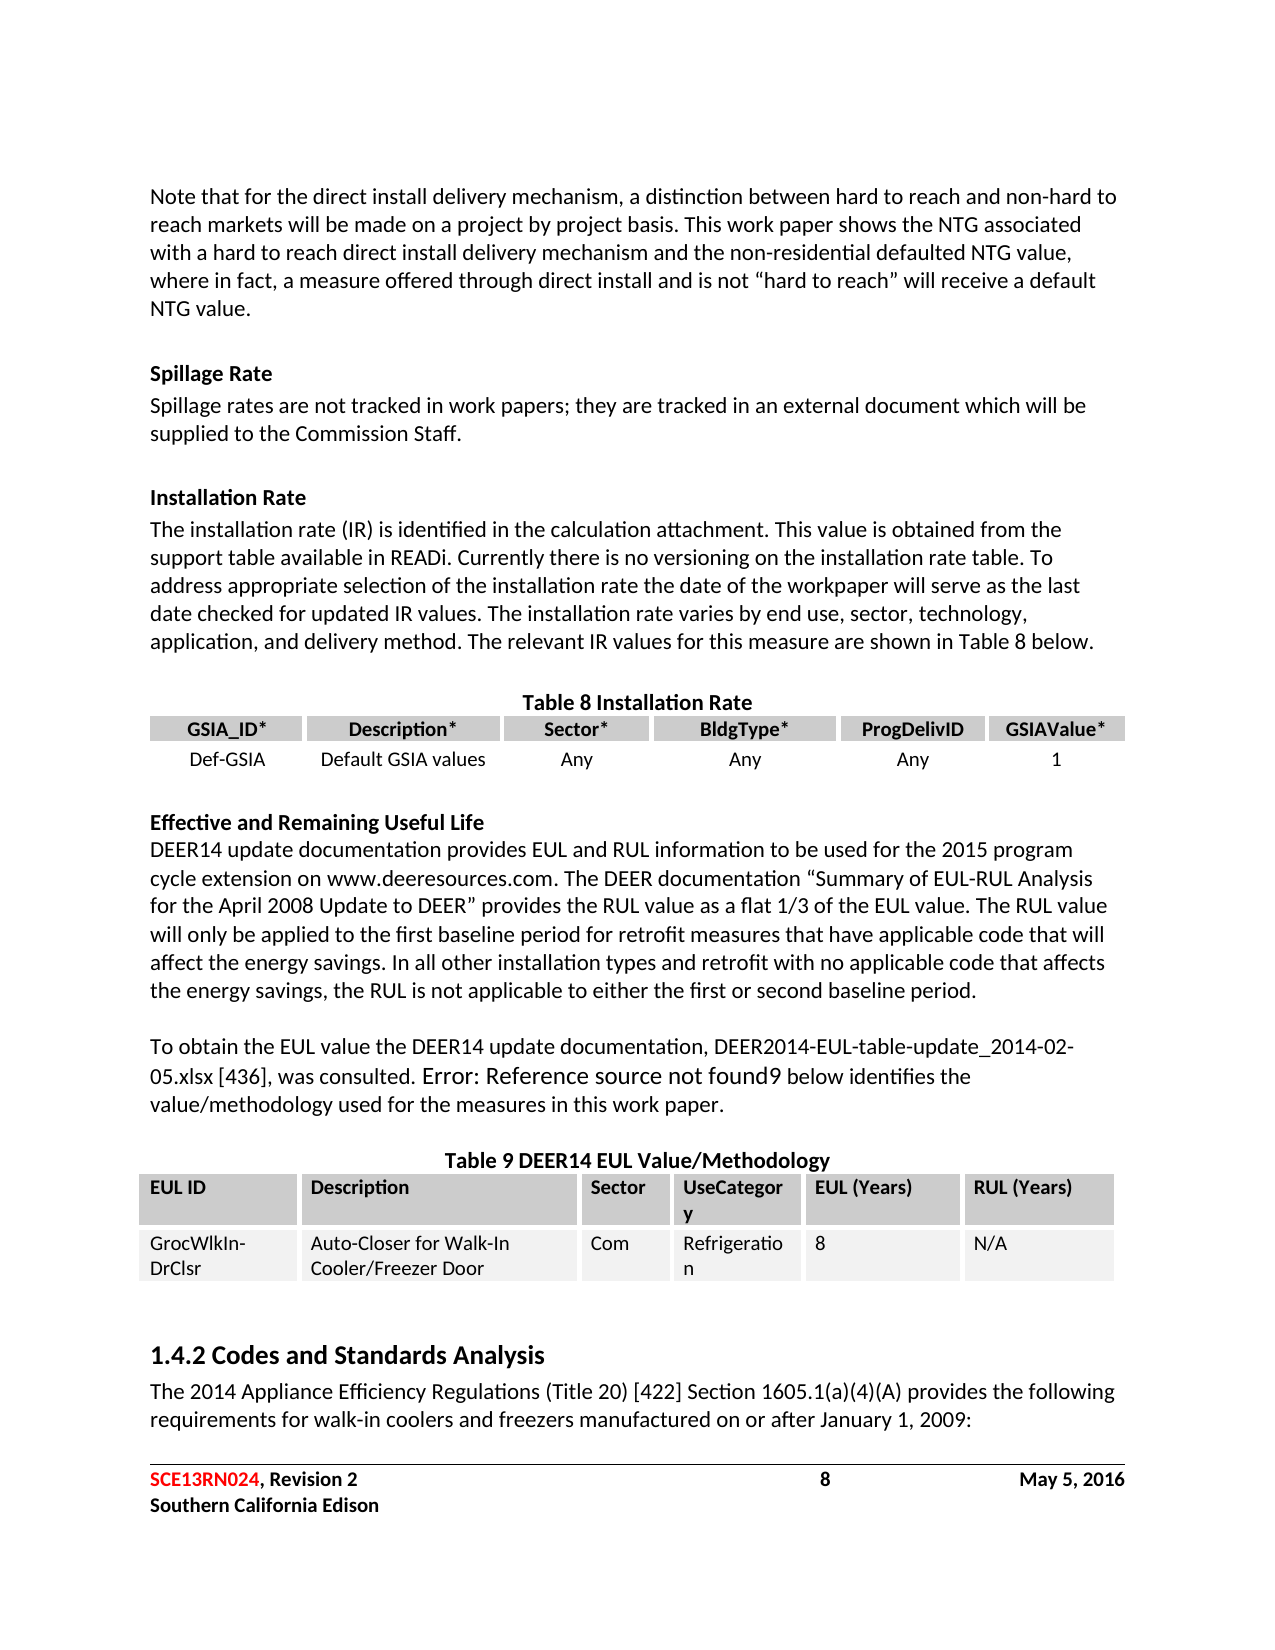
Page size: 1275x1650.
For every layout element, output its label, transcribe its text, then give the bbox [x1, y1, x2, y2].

table_header GSIA_ID* [150, 716, 302, 741]
table_header GSIAValue* [989, 716, 1125, 741]
table_header Sector* [504, 716, 649, 741]
text The installation rate (IR) is identified in the calculation attachment. This value is obtained from the support table available in READi. Currently there is no versioning on the installation rate table. To address appropriate selection of the installation rate the date of the workpaper will serve as the last date checked for updated IR values. The installation rate varies by end use, sector, technology, application, and delivery method. The relevant IR values for this measure are shown in Table 8 below. [150, 515, 1125, 656]
text DEER14 update documentation provides EUL and RUL information to be used for the 2015 program cycle extension on www.deeresources.com. The DEER documentation “Summary of EUL-RUL Analysis for the April 2008 Update to DEER” provides the RUL value as a flat 1/3 of the EUL value. The RUL value will only be applied to the first baseline period for retrofit measures that have applicable code that will affect the energy savings. In all other installation types and retrofit with no applicable code that affects the energy savings, the RUL is not applicable to either the first or second baseline period. [150, 836, 1125, 1004]
text Note that for the direct install delivery mechanism, a distinction between hard to reach and non-hard to reach markets will be made on a project by project basis. This work paper shows the NTG associated with a hard to reach direct install delivery mechanism and the non-residential defaulted NTG value, where in fact, a measure offered through direct install and is not “hard to reach” will receive a default NTG value. [150, 182, 1125, 322]
text Table 8 Installation Rate [150, 688, 1125, 716]
table_header Sector [582, 1174, 670, 1225]
table_header RUL (Years) [965, 1174, 1114, 1225]
table_cell N/A [965, 1230, 1114, 1281]
table_header Description [302, 1174, 577, 1225]
table_header ProgDelivID [841, 716, 985, 741]
text The 2014 Appliance Efficiency Regulations (Title 20) [422] Section 1605.1(a)(4)(A) provides the following requirements for walk-in coolers and freezers manufactured on or after January 1, 2009: [150, 1377, 1125, 1433]
text Table 9 DEER14 EUL Value/Methodology [150, 1146, 1125, 1174]
table_header EUL (Years) [806, 1174, 960, 1225]
subtitle 1.4.2 Codes and Standards Analysis [150, 1338, 1125, 1371]
table_header UseCategory [674, 1174, 801, 1225]
table_cell Any [654, 746, 836, 771]
text Spillage rates are not tracked in work papers; they are tracked in an external document which will be supplied to the Commission Staff. [150, 391, 1125, 447]
table_cell 8 [806, 1230, 960, 1281]
table_cell 1 [989, 746, 1125, 771]
table_cell Any [504, 746, 649, 771]
table_cell Any [841, 746, 985, 771]
table_header EUL ID [139, 1174, 297, 1225]
table_cell Def-GSIA [150, 746, 302, 771]
table_cell Auto-Closer for Walk-In Cooler/Freezer Door [302, 1230, 577, 1281]
text To obtain the EUL value the DEER14 update documentation, DEER2014-EUL-table-update_2014-02-05.xlsx [436], was consulted. Table 9 below identifies the value/methodology used for the measures in this work paper. [150, 1032, 1125, 1118]
table_header Description* [307, 716, 500, 741]
text Spillage Rate [150, 359, 1125, 387]
table_cell Com [582, 1230, 670, 1281]
table_cell Refrigeration [674, 1230, 801, 1281]
table_cell Default GSIA values [307, 746, 500, 771]
table_header BldgType* [654, 716, 836, 741]
table_cell GrocWlkIn-DrClsr [139, 1230, 297, 1281]
text Effective and Remaining Useful Life [150, 808, 1125, 836]
text Installation Rate [150, 483, 1125, 511]
